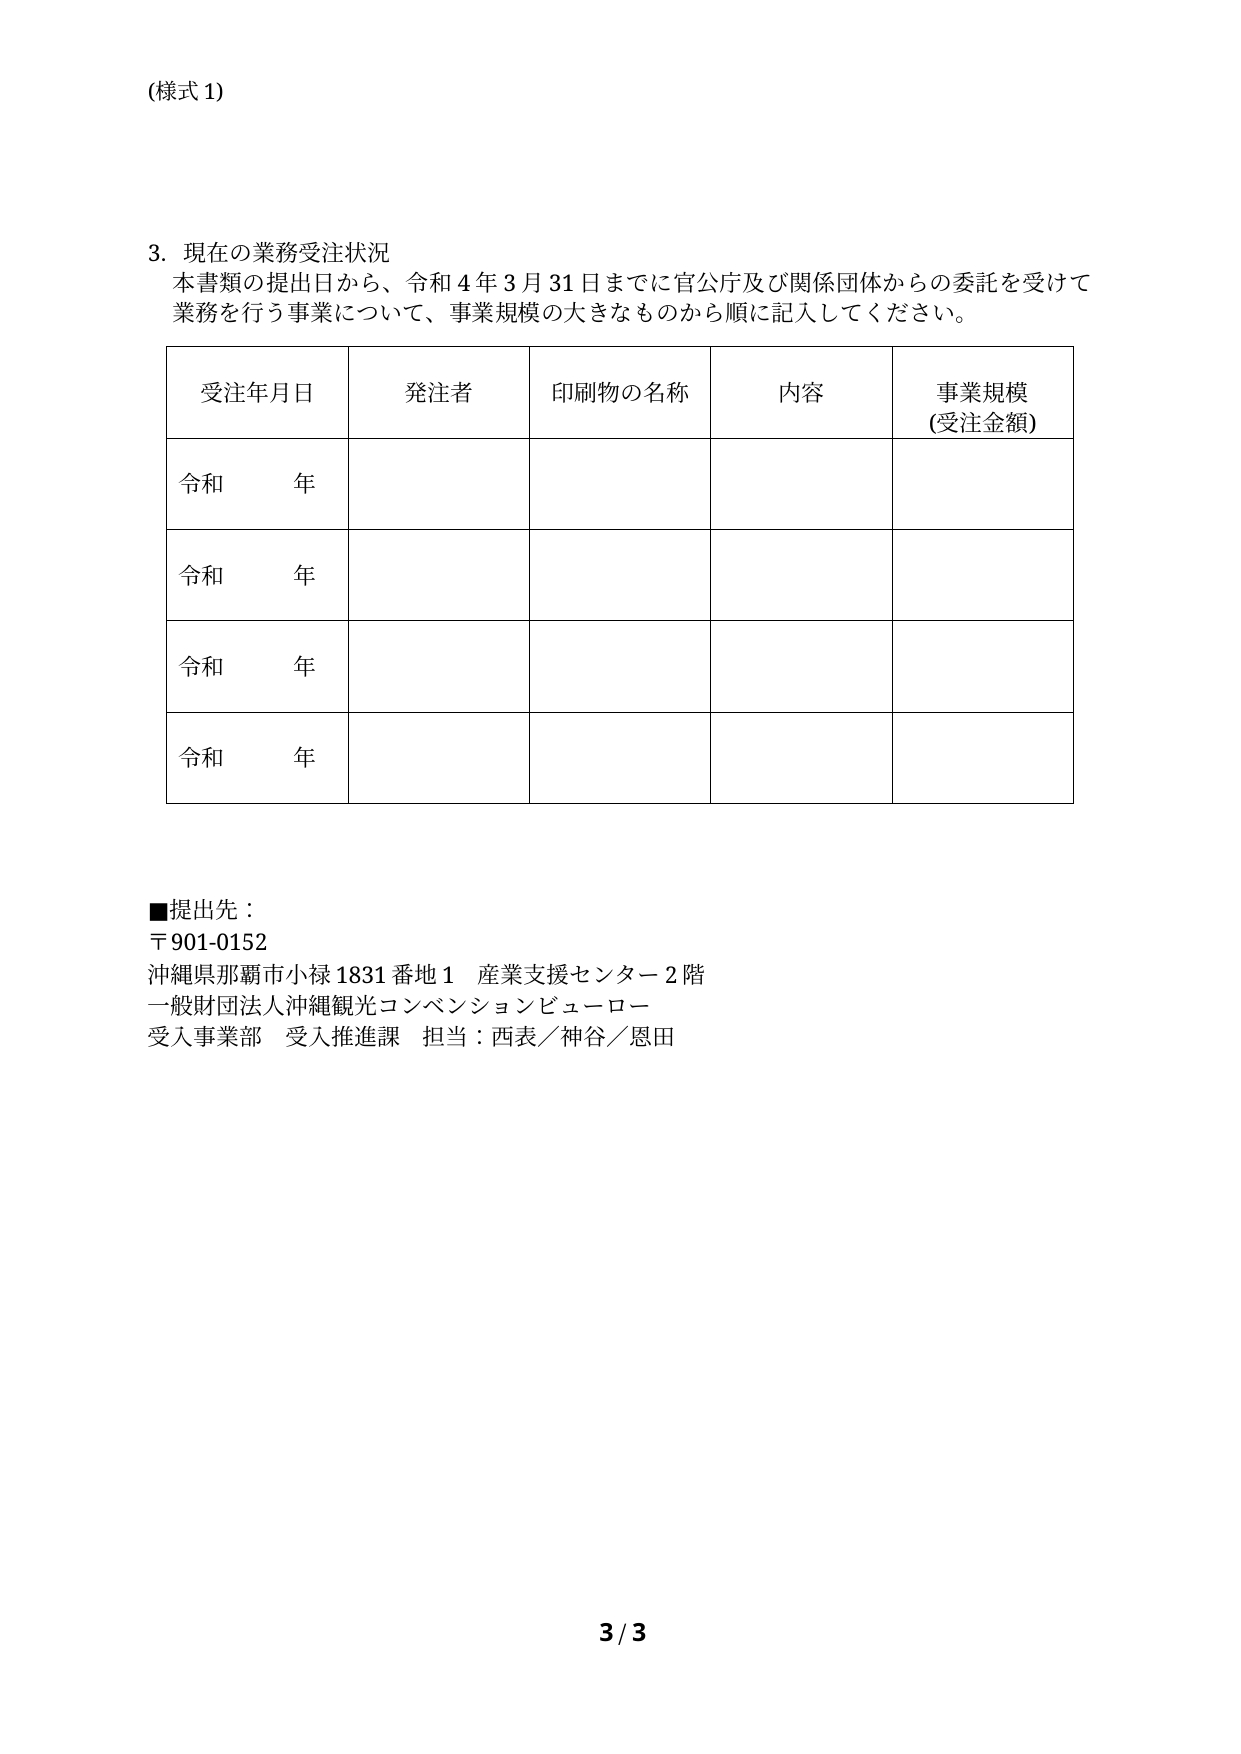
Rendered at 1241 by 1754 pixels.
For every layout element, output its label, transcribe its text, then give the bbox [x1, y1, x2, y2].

text ■提出先： [148, 894, 1092, 924]
table_cell [711, 530, 892, 620]
table_cell 令和 年 [167, 713, 348, 803]
table_cell [349, 713, 529, 803]
text 3．現在の業務受注状況 [148, 237, 1092, 267]
table_cell 令和 年 [167, 621, 348, 712]
table_cell [349, 621, 529, 712]
text 一般財団法人沖縄観光コンベンションビューロー [148, 991, 1092, 1021]
table_cell [711, 621, 892, 712]
text 受入事業部 受入推進課 担当：西表／神谷／恩田 [148, 1021, 1092, 1051]
list 沖縄県那覇市小禄1831番地1 産業支援センター2階 [148, 958, 1092, 991]
table_cell [893, 621, 1073, 712]
table_cell 令和 年 [167, 530, 348, 620]
table_cell [530, 621, 710, 712]
table_header 事業規模 (受注金額) [893, 347, 1073, 438]
table_header 印刷物の名称 [530, 347, 710, 438]
table_cell [893, 439, 1073, 529]
table_header 受注年月日 [167, 347, 348, 438]
text 本書類の提出日から、令和4年3月31日までに官公庁及び関係団体からの委託を受けて業務を行う事業について、事業規模の大きなものから順に記入してください。 [173, 267, 1092, 327]
table_header 発注者 [349, 347, 529, 438]
table_cell [893, 530, 1073, 620]
table_cell [349, 530, 529, 620]
table_cell [530, 530, 710, 620]
table_cell [893, 713, 1073, 803]
table_cell [530, 439, 710, 529]
table_cell [349, 439, 529, 529]
table_cell [530, 713, 710, 803]
table_cell 令和 年 [167, 439, 348, 529]
table_cell [711, 713, 892, 803]
list 〒901-0152 [148, 924, 1092, 958]
table_header 内容 [711, 347, 892, 438]
table_cell [711, 439, 892, 529]
